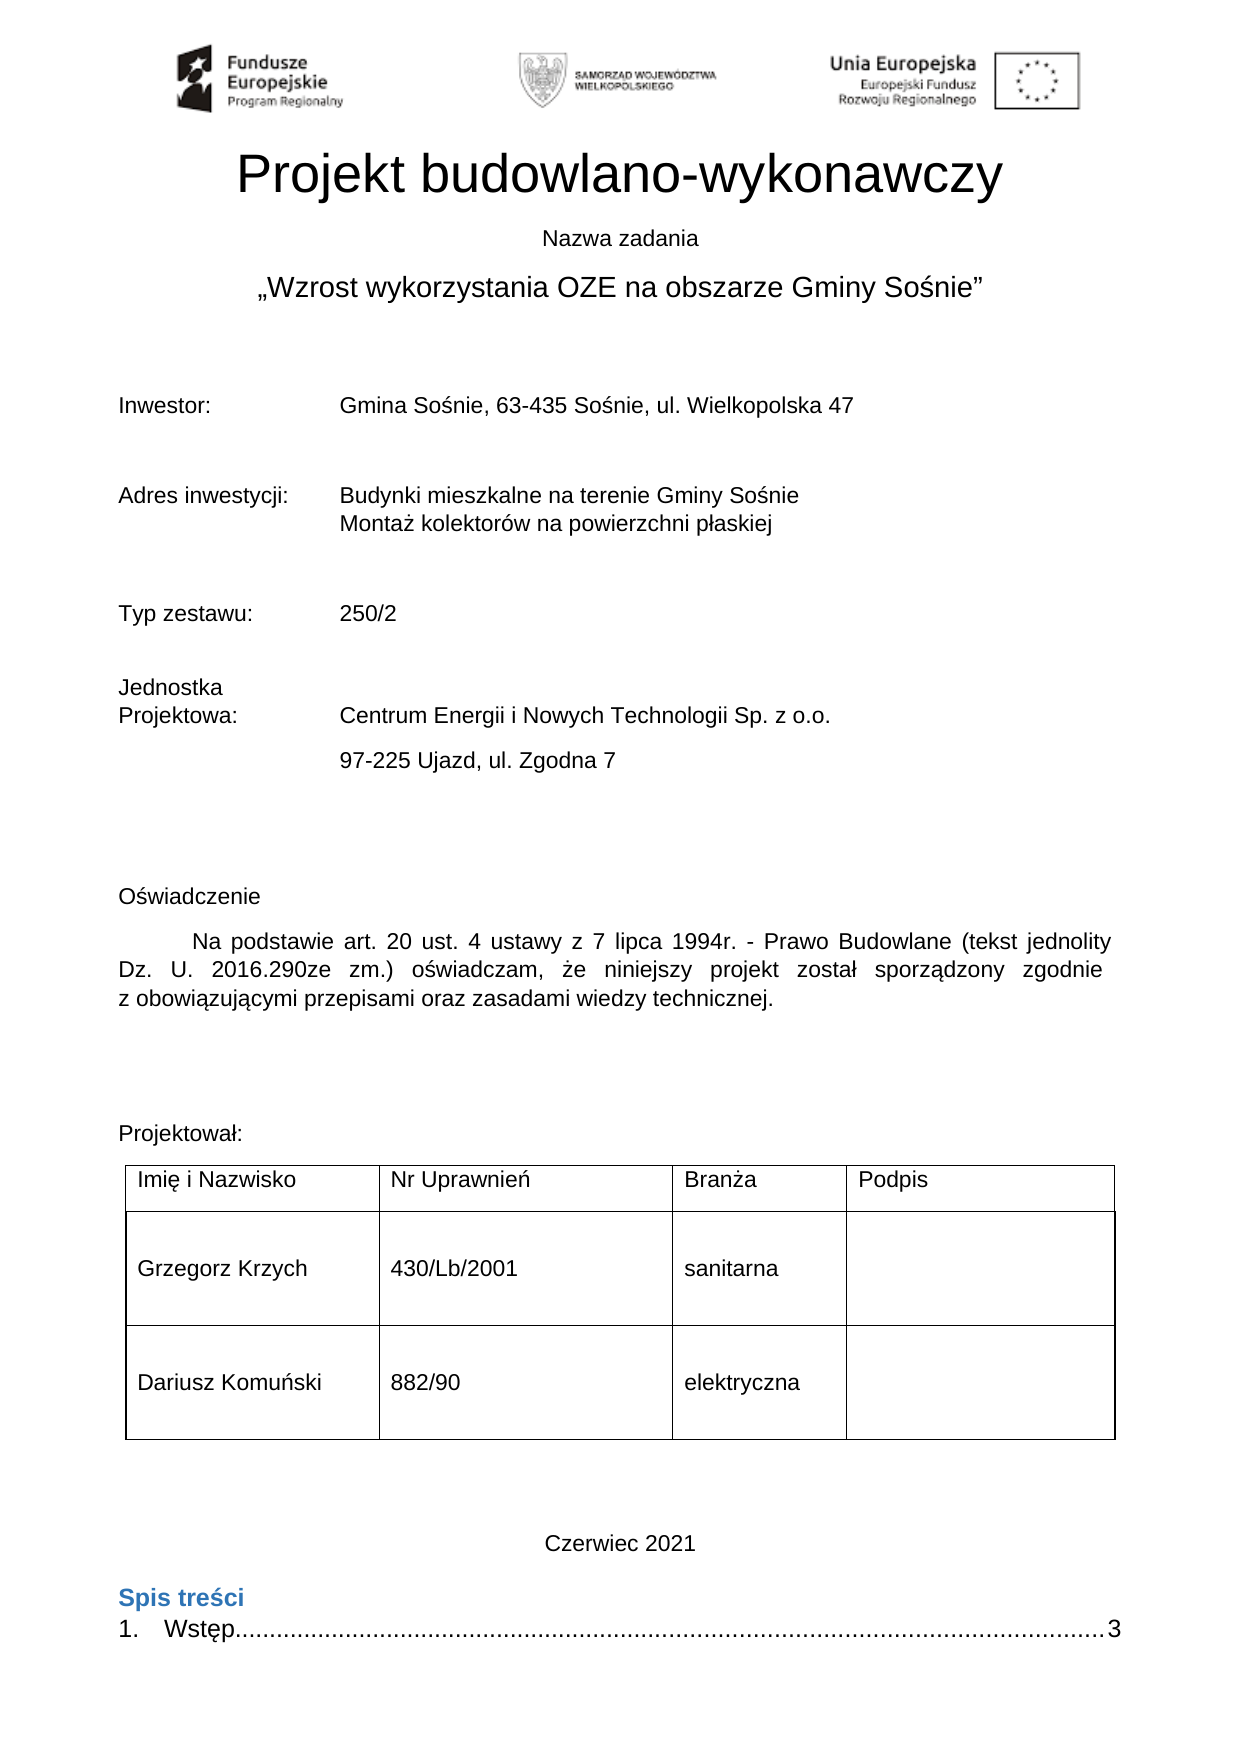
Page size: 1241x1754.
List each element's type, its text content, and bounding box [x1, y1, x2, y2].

table_header Imię i Nazwisko [126, 1166, 379, 1211]
text Na podstawie art. 20 ust. 4 ustawy z 7 lipca 1994r. - Prawo Budowlane (tekst jednolity Dz. U. 2016.290ze zm.) oświadczam, że niniejszy projekt został sporządzony zgodnie z obowiązującymi przepisami oraz zasadami wiedzy technicznej. [118, 928, 1122, 1011]
table_cell [847, 1326, 1114, 1439]
table_cell Grzegorz Krzych [127, 1212, 379, 1325]
picture [160, 28, 1098, 130]
table_cell Dariusz Komuński [127, 1326, 379, 1439]
text Jednostka Projektowa: Centrum Energii i Nowych Technologii Sp. z o.o. [118, 646, 1122, 729]
table_cell sanitarna [673, 1212, 846, 1325]
text Adres inwestycji: Budynki mieszkalne na terenie Gminy Sośnie Montaż kolektorów na powierzchni płaskiej [118, 482, 1122, 537]
table_cell elektryczna [673, 1326, 846, 1439]
text Inwestor: Gmina Sośnie, 63-435 Sośnie, ul. Wielkopolska 47 [118, 392, 1122, 418]
table_header Podpis [847, 1166, 1114, 1211]
table_cell 430/Lb/2001 [380, 1212, 672, 1325]
table_header Nr Uprawnień [380, 1166, 672, 1211]
text „Wzrost wykorzystania OZE na obszarze Gminy Sośnie” [118, 270, 1122, 304]
text Typ zestawu: 250/2 [118, 600, 1122, 627]
table_cell 882/90 [380, 1326, 672, 1439]
table_header Branża [673, 1166, 846, 1211]
text Nazwa zadania [118, 225, 1122, 252]
text 97-225 Ujazd, ul. Zgodna 7 [118, 747, 1122, 774]
table_cell [847, 1212, 1114, 1325]
text Czerwiec 2021 [118, 1530, 1122, 1556]
text Projektował: [118, 1120, 1122, 1146]
text Oświadczenie [118, 883, 1122, 909]
text Projekt budowlano-wykonawczy [118, 141, 1122, 204]
